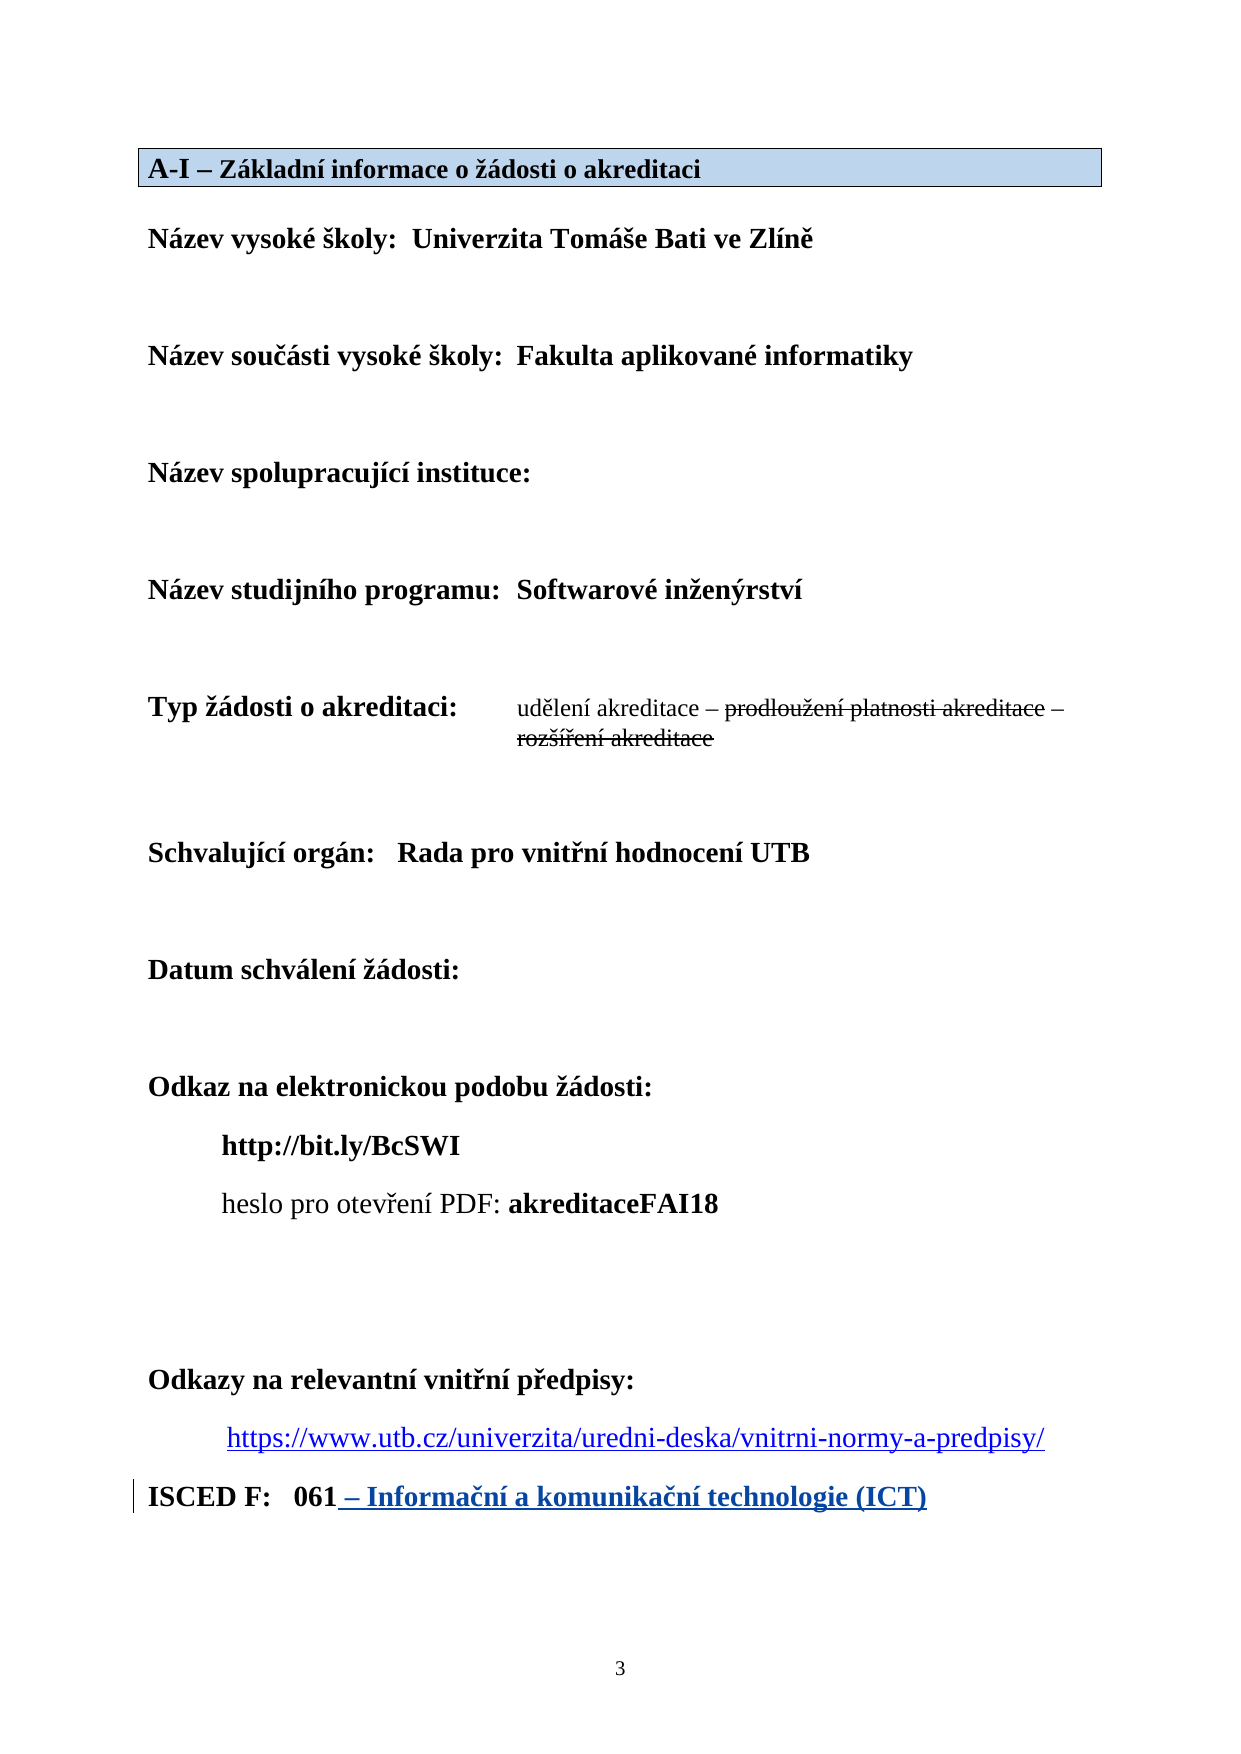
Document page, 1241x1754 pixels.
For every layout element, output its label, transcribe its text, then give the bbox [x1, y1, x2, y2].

text heslo pro otevření PDF: akreditaceFAI18 [148, 1186, 1093, 1220]
text A-I – Základní informace o žádosti o akreditaci [139, 149, 1101, 186]
text Název studijního programu: Softwarové inženýrství [148, 572, 1093, 606]
text Datum schválení žádosti: [148, 952, 1093, 986]
text ISCED F: 061 [148, 1479, 1093, 1513]
text Název vysoké školy: Univerzita Tomáše Bati ve Zlíně [148, 221, 1093, 254]
text Odkazy na relevantní vnitřní předpisy: [148, 1362, 1093, 1396]
text https://www.utb.cz/univerzita/uredni-deska/vnitrni-normy-a-predpisy/ [148, 1421, 1093, 1454]
text http://bit.ly/BcSWI [148, 1128, 1093, 1161]
text Schvalující orgán: Rada pro vnitřní hodnocení UTB [148, 835, 1093, 869]
text Název spolupracující instituce: [148, 455, 1093, 489]
text Odkaz na elektronickou podobu žádosti: [148, 1069, 1093, 1103]
text Typ žádosti o akreditaci: udělení akreditace – prodloužení platnosti akreditace – rozšíření akreditace [148, 689, 1093, 752]
text Název součásti vysoké školy: Fakulta aplikované informatiky [148, 338, 1093, 372]
